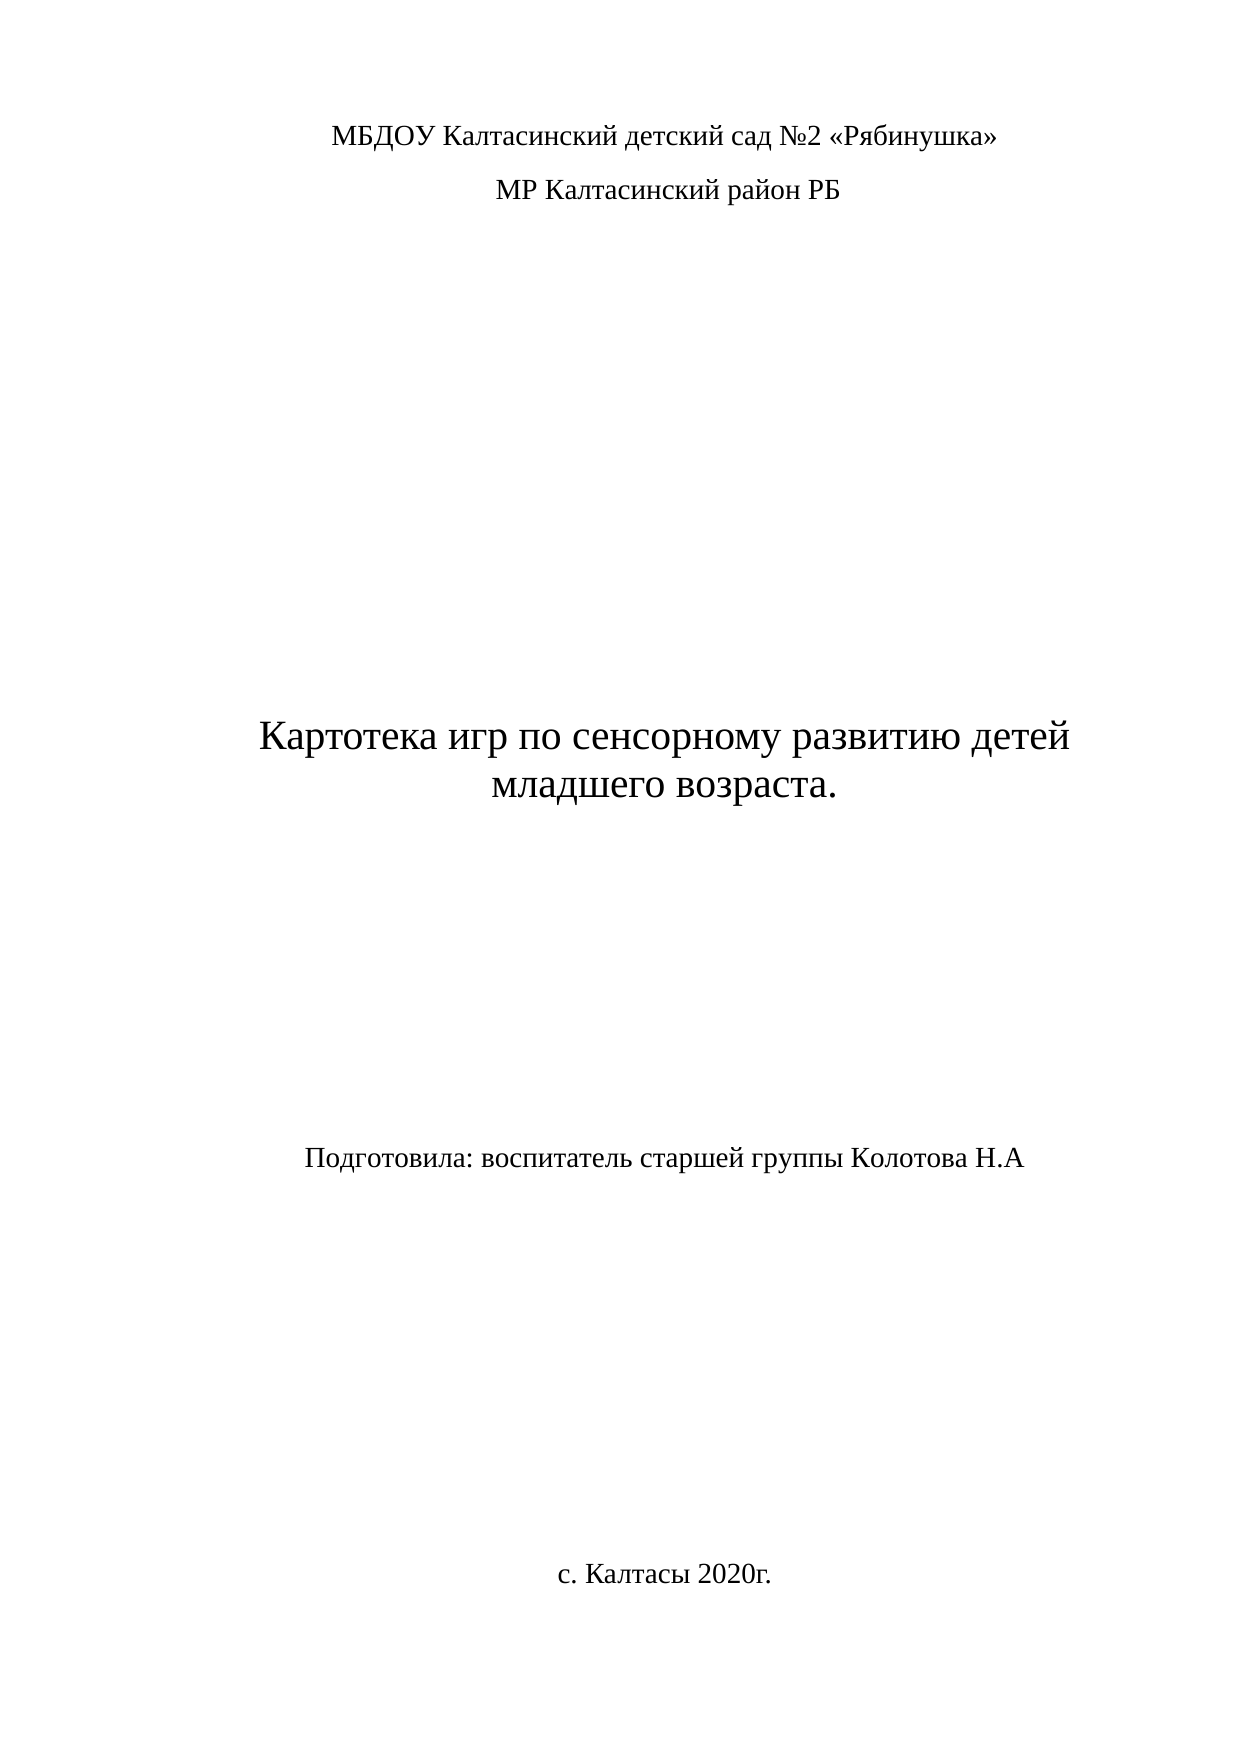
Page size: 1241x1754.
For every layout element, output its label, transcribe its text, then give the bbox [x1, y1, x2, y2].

text Картотека игр по сенсорному развитию детей младшего возраста. [177, 711, 1152, 807]
text с. Калтасы 2020г. [177, 1556, 1152, 1590]
text Подготовила: воспитатель старшей группы Колотова Н.А [177, 1140, 1152, 1174]
text МР Калтасинский район РБ [177, 172, 1152, 206]
text МБДОУ Калтасинский детский сад №2 «Рябинушка» [177, 118, 1152, 152]
